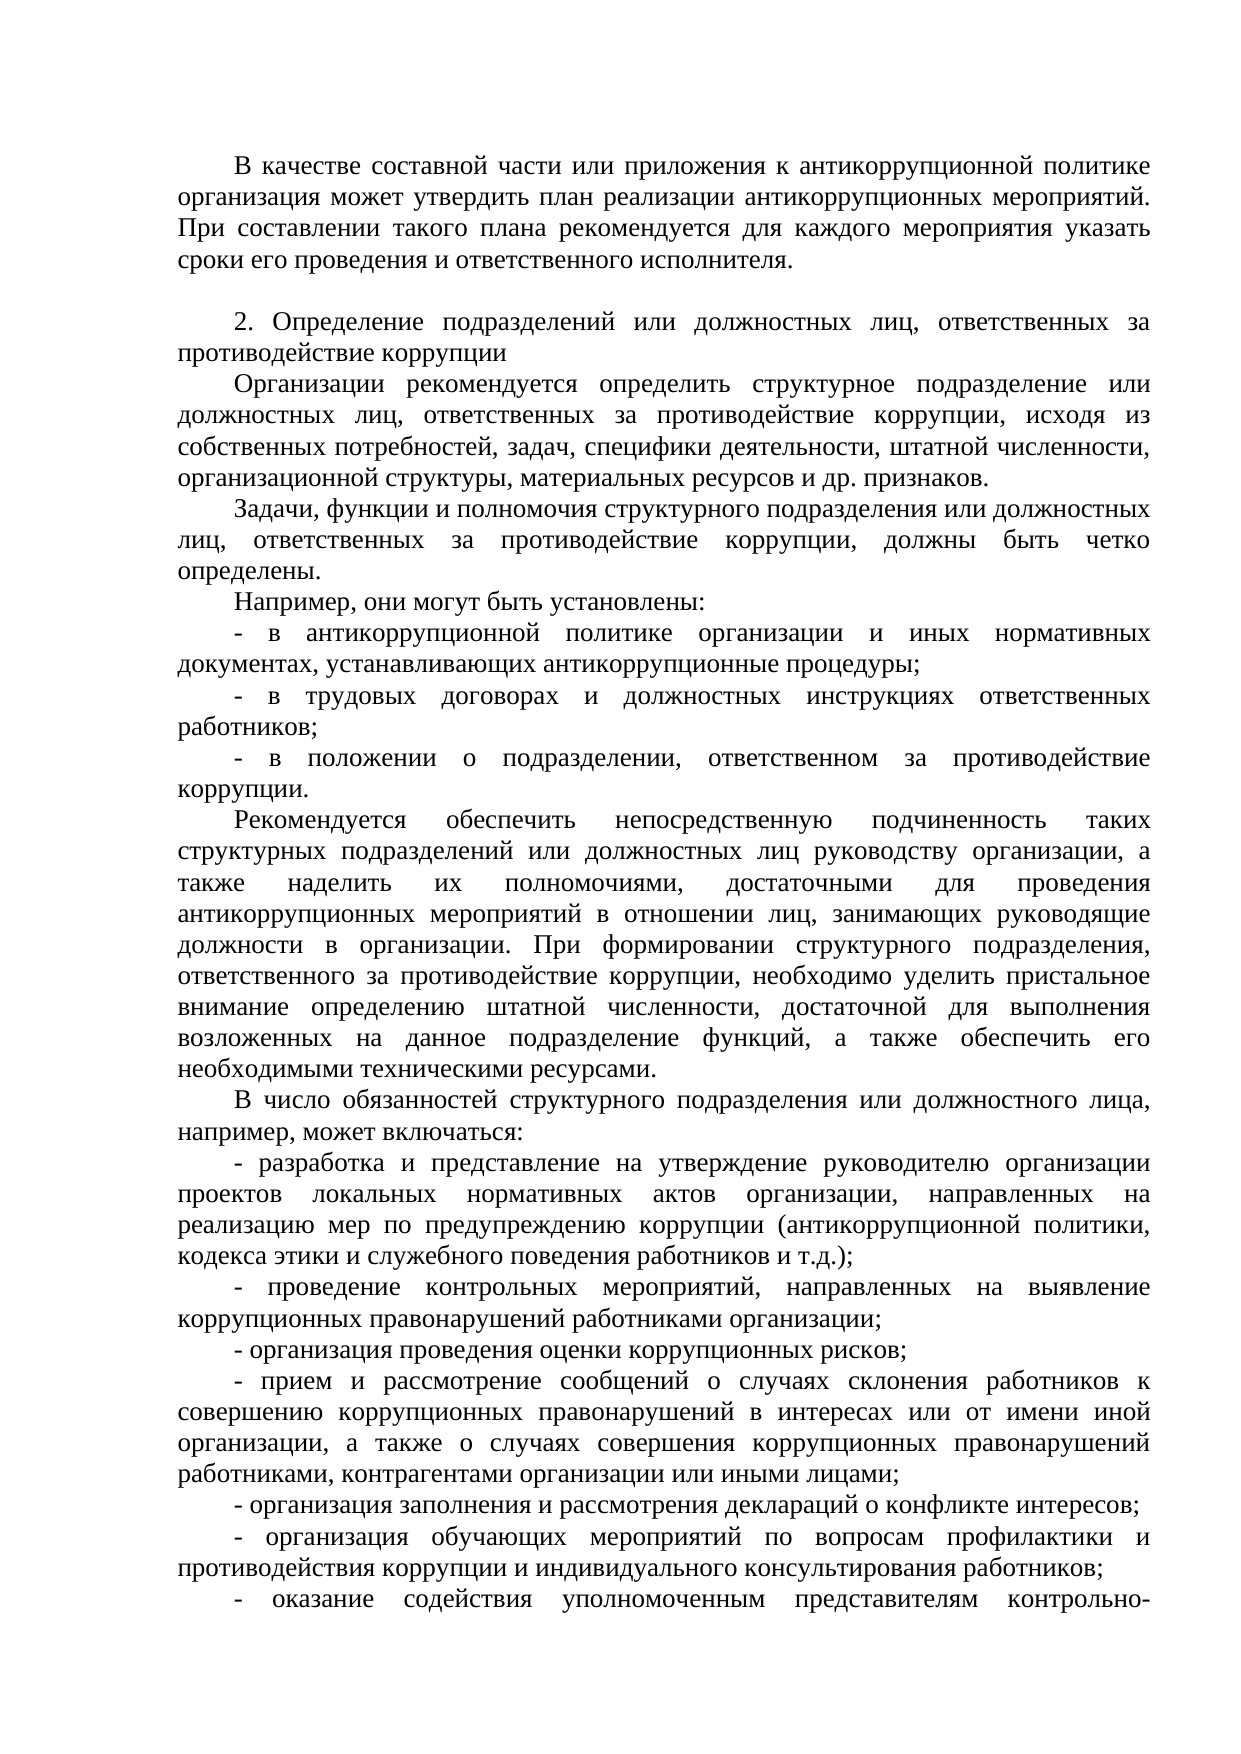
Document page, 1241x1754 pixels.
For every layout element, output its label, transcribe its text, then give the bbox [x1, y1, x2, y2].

text - организация заполнения и рассмотрения деклараций о конфликте интересов; [177, 1488, 1152, 1520]
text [177, 1582, 1152, 1613]
text Организации рекомендуется определить структурное подразделение или должностных лиц, ответственных за противодействие коррупции, исходя из собственных потребностей, задач, специфики деятельности, штатной численности, организационной структуры, материальных ресурсов и др. признаков. [177, 367, 1152, 492]
text - в антикоррупционной политике организации и иных нормативных документах, устанавливающих антикоррупционные процедуры; [177, 616, 1152, 679]
text Рекомендуется обеспечить непосредственную подчиненность таких структурных подразделений или должностных лиц руководству организации, а также наделить их полномочиями, достаточными для проведения антикоррупционных мероприятий в отношении лиц, занимающих руководящие должности в организации. При формировании структурного подразделения, ответственного за противодействие коррупции, необходимо уделить пристальное внимание определению штатной численности, достаточной для выполнения возложенных на данное подразделение функций, а также обеспечить его необходимыми техническими ресурсами. [177, 803, 1152, 1084]
text Например, они могут быть установлены: [177, 585, 1152, 616]
text В число обязанностей структурного подразделения или должностного лица, например, может включаться: [177, 1084, 1152, 1146]
text - в трудовых договорах и должностных инструкциях ответственных работников; [177, 679, 1152, 741]
text 2. Определение подразделений или должностных лиц, ответственных за противодействие коррупции [177, 305, 1152, 367]
text - организация проведения оценки коррупционных рисков; [177, 1333, 1152, 1364]
text В качестве составной части или приложения к антикоррупционной политике организация может утвердить план реализации антикоррупционных мероприятий. При составлении такого плана рекомендуется для каждого мероприятия указать сроки его проведения и ответственного исполнителя. [177, 149, 1152, 274]
text - проведение контрольных мероприятий, направленных на выявление коррупционных правонарушений работниками организации; [177, 1271, 1152, 1333]
text Задачи, функции и полномочия структурного подразделения или должностных лиц, ответственных за противодействие коррупции, должны быть четко определены. [177, 492, 1152, 585]
text - в положении о подразделении, ответственном за противодействие коррупции. [177, 741, 1152, 803]
text - разработка и представление на утверждение руководителю организации проектов локальных нормативных актов организации, направленных на реализацию мер по предупреждению коррупции (антикоррупционной политики, кодекса этики и служебного поведения работников и т.д.); [177, 1146, 1152, 1271]
text - организация обучающих мероприятий по вопросам профилактики и противодействия коррупции и индивидуального консультирования работников; [177, 1520, 1152, 1582]
text - прием и рассмотрение сообщений о случаях склонения работников к совершению коррупционных правонарушений в интересах или от имени иной организации, а также о случаях совершения коррупционных правонарушений работниками, контрагентами организации или иными лицами; [177, 1364, 1152, 1488]
